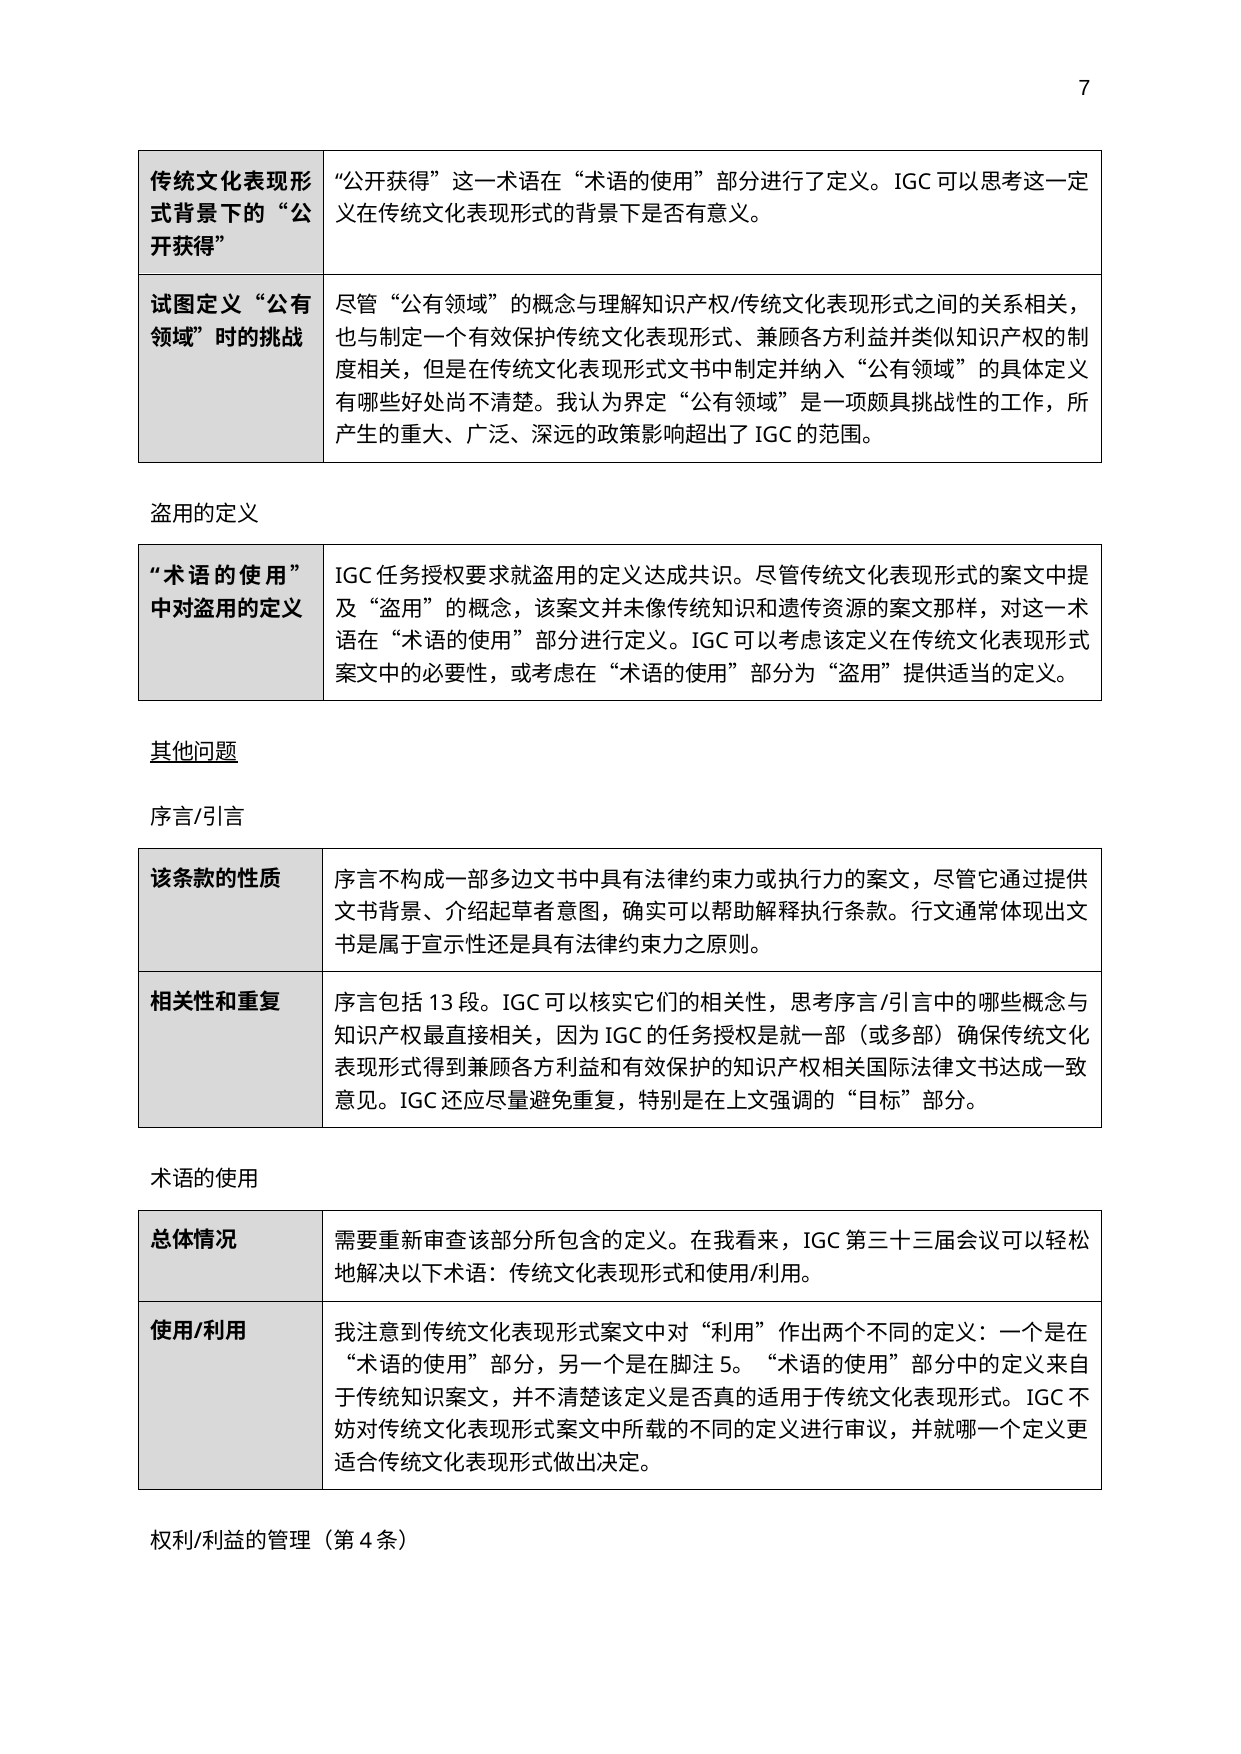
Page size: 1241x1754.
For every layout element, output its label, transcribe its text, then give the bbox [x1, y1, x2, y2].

table_header IGC任务授权要求就盗用的定义达成共识。尽管传统文化表现形式的案文中提及“盗用”的概念，该案文并未像传统知识和遗传资源的案文那样，对这一术语在“术语的使用”部分进行定义。IGC可以考虑该定义在传统文化表现形式案文中的必要性，或考虑在“术语的使用”部分为“盗用”提供适当的定义。 [324, 545, 1101, 700]
table_cell 序言包括13段。IGC可以核实它们的相关性，思考序言/引言中的哪些概念与知识产权最直接相关，因为IGC的任务授权是就一部（或多部）确保传统文化表现形式得到兼顾各方利益和有效保护的知识产权相关国际法律文书达成一致意见。IGC还应尽量避免重复，特别是在上文强调的“目标”部分。 [323, 972, 1101, 1127]
text 盗用的定义 [150, 496, 1090, 528]
text 其他问题 [150, 734, 1090, 766]
text 术语的使用 [150, 1161, 1090, 1193]
table_header 总体情况 [139, 1211, 322, 1301]
text 序言/引言 [150, 799, 1090, 831]
table_cell “公开获得”这一术语在“术语的使用”部分进行了定义。IGC可以思考这一定义在传统文化表现形式的背景下是否有意义。 [324, 151, 1101, 273]
table_cell 使用/利用 [139, 1302, 322, 1489]
text 权利/利益的管理（第4条） [150, 1523, 1090, 1555]
table_cell 试图定义“公有领域”时的挑战 [139, 275, 323, 462]
table_header “术语的使用”中对盗用的定义 [139, 545, 323, 700]
table_header 该条款的性质 [139, 849, 322, 971]
table_cell 传统文化表现形式背景下的“公开获得” [139, 151, 323, 273]
table_header 需要重新审查该部分所包含的定义。在我看来，IGC第三十三届会议可以轻松地解决以下术语：传统文化表现形式和使用/利用。 [323, 1211, 1101, 1301]
table_cell 相关性和重复 [139, 972, 322, 1127]
table_cell 我注意到传统文化表现形式案文中对“利用”作出两个不同的定义：一个是在“术语的使用”部分，另一个是在脚注5。“术语的使用”部分中的定义来自于传统知识案文，并不清楚该定义是否真的适用于传统文化表现形式。IGC不妨对传统文化表现形式案文中所载的不同的定义进行审议，并就哪一个定义更适合传统文化表现形式做出决定。 [323, 1302, 1101, 1489]
table_cell 尽管“公有领域”的概念与理解知识产权/传统文化表现形式之间的关系相关，也与制定一个有效保护传统文化表现形式、兼顾各方利益并类似知识产权的制度相关，但是在传统文化表现形式文书中制定并纳入“公有领域”的具体定义有哪些好处尚不清楚。我认为界定“公有领域”是一项颇具挑战性的工作，所产生的重大、广泛、深远的政策影响超出了IGC的范围。 [324, 275, 1101, 462]
table_header 序言不构成一部多边文书中具有法律约束力或执行力的案文，尽管它通过提供文书背景、介绍起草者意图，确实可以帮助解释执行条款。行文通常体现出文书是属于宣示性还是具有法律约束力之原则。 [323, 849, 1101, 971]
